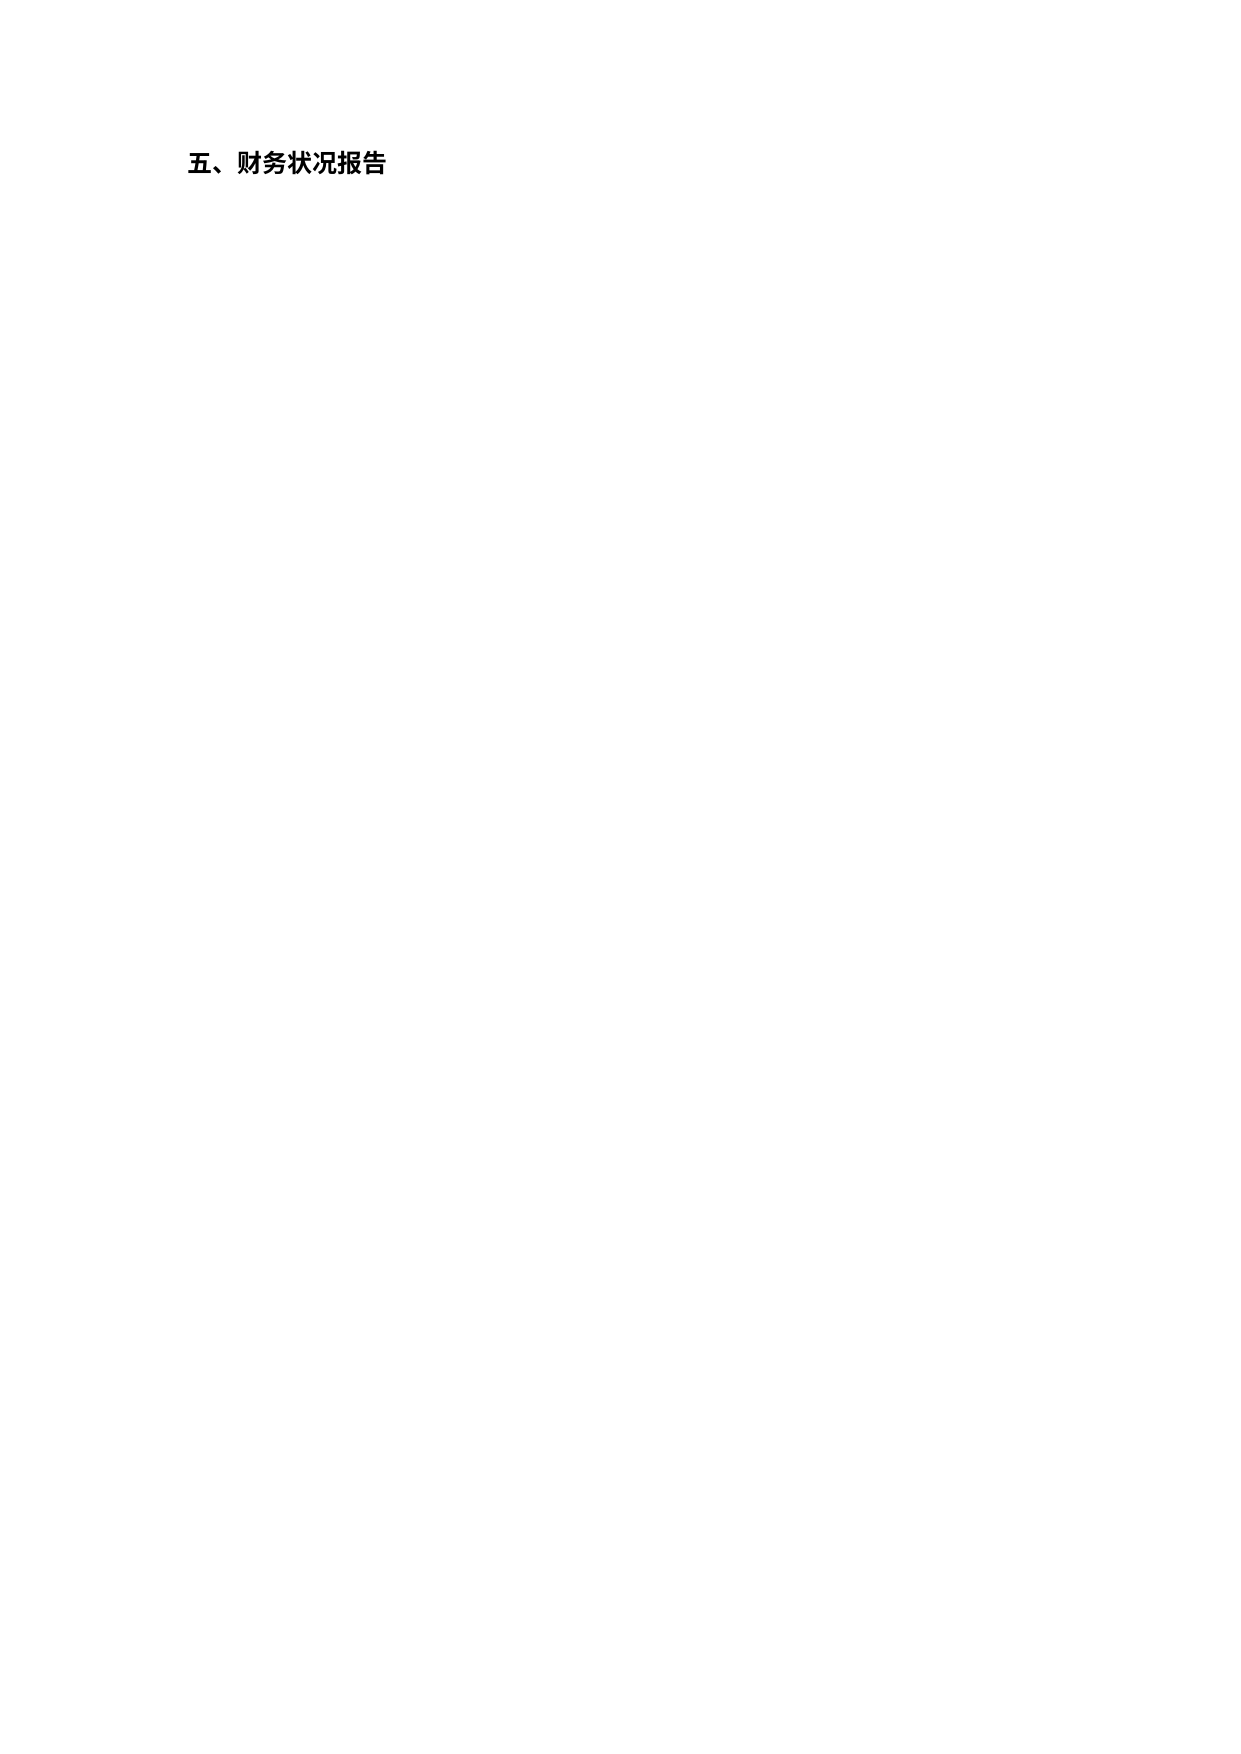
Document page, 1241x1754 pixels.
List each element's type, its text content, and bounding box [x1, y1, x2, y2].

subtitle 五、财务状况报告 [187, 129, 1053, 194]
